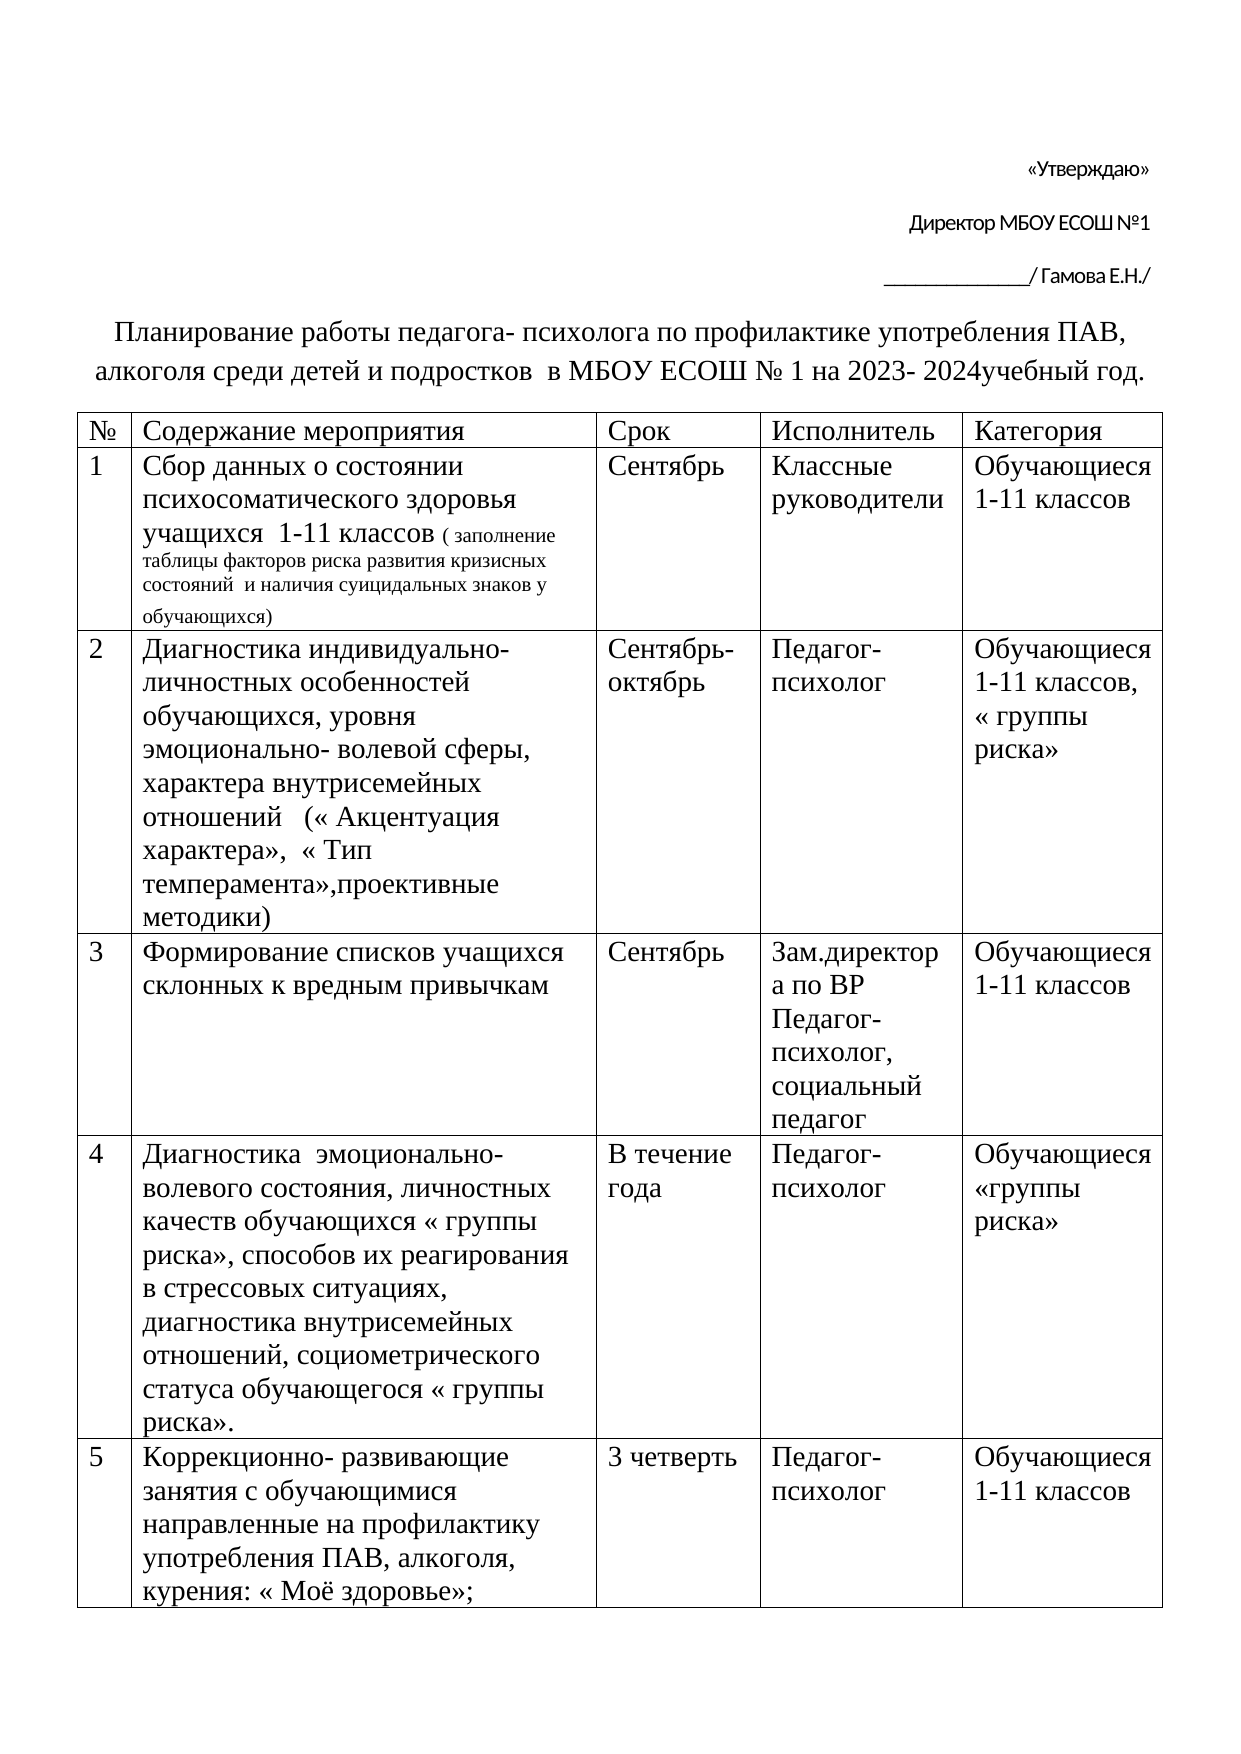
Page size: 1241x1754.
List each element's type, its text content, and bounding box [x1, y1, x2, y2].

text «Утверждаю» [0, 149, 1152, 182]
table_cell Обучающиеся 1-11 классов, « группы риска» [963, 631, 1162, 933]
text Планирование работы педагога- психолога по профилактике употребления ПАВ, алкоголя среди детей и подростков в МБОУ ЕСОШ № 1 на 2023- 2024учебный год. [89, 314, 1152, 386]
table_cell 5 [78, 1439, 131, 1607]
table_cell Сбор данных о состоянии психосоматического здоровья учащихся 1-11 классов ( заполнение таблицы факторов риска развития кризисных состояний и наличия суицидальных знаков у обучающихся) [132, 448, 596, 630]
table_cell Диагностика эмоционально- волевого состояния, личностных качеств обучающихся « группы риска», способов их реагирования в стрессовых ситуациях, диагностика внутрисемейных отношений, социометрического статуса обучающегося « группы риска». [132, 1136, 596, 1438]
text Директор МБОУ ЕСОШ №1 [0, 208, 1152, 236]
table_cell 1 [78, 448, 131, 630]
table_cell Обучающиеся 1-11 классов [963, 934, 1162, 1135]
table_header Категория [963, 413, 1162, 447]
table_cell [963, 1439, 1162, 1607]
table_header Срок [597, 413, 760, 447]
table_header № [78, 413, 131, 447]
table_cell Сентябрь-октябрь [597, 631, 760, 933]
table_cell Классные руководители [761, 448, 962, 630]
table_cell 2 [78, 631, 131, 933]
table_header Исполнитель [761, 413, 962, 447]
table_cell Педагог- психолог [761, 1439, 962, 1607]
table_cell Обучающиеся 1-11 классов [963, 448, 1162, 630]
table_cell Педагог- психолог [761, 631, 962, 933]
table_cell Сентябрь [597, 448, 760, 630]
table_cell 3 четверть [597, 1439, 760, 1607]
table_header Содержание мероприятия [132, 413, 596, 447]
table_cell Обучающиеся «группы риска» [963, 1136, 1162, 1438]
table_cell Диагностика индивидуально- личностных особенностей обучающихся, уровня эмоционально- волевой сферы, характера внутрисемейных отношений (« Акцентуация характера», « Тип темперамента»,проективные методики) [132, 631, 596, 933]
table_cell Зам.директора по ВР Педагог- психолог, социальный педагог [761, 934, 962, 1135]
table_cell Формирование списков учащихся склонных к вредным привычкам [132, 934, 596, 1135]
table_cell Педагог- психолог [761, 1136, 962, 1438]
table_cell В течение года [597, 1136, 760, 1438]
text ______________/ Гамова Е.Н./ [0, 261, 1152, 289]
table_cell Сентябрь [597, 934, 760, 1135]
table_cell 4 [78, 1136, 131, 1438]
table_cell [132, 1439, 596, 1607]
table_cell 3 [78, 934, 131, 1135]
